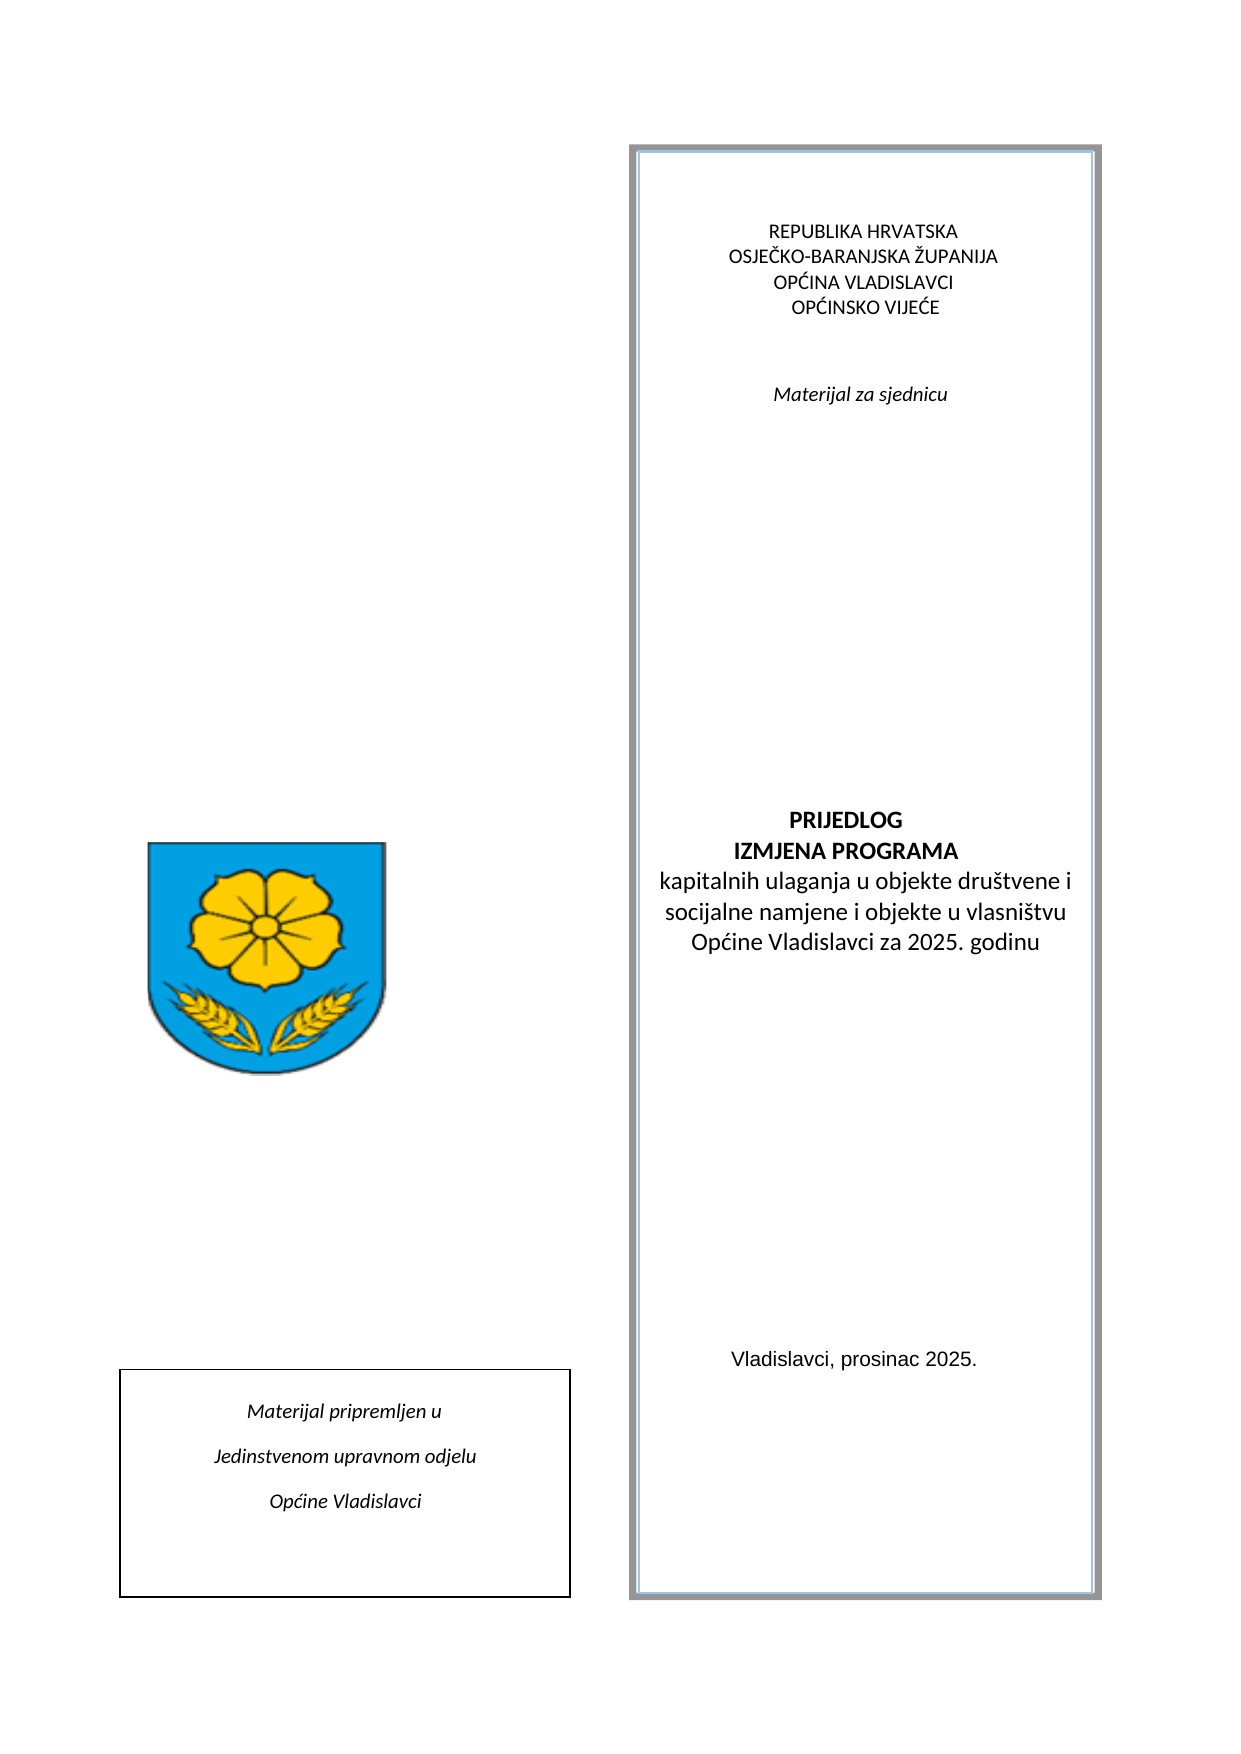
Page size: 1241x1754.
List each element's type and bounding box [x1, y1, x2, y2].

picture [147, 842, 387, 1076]
